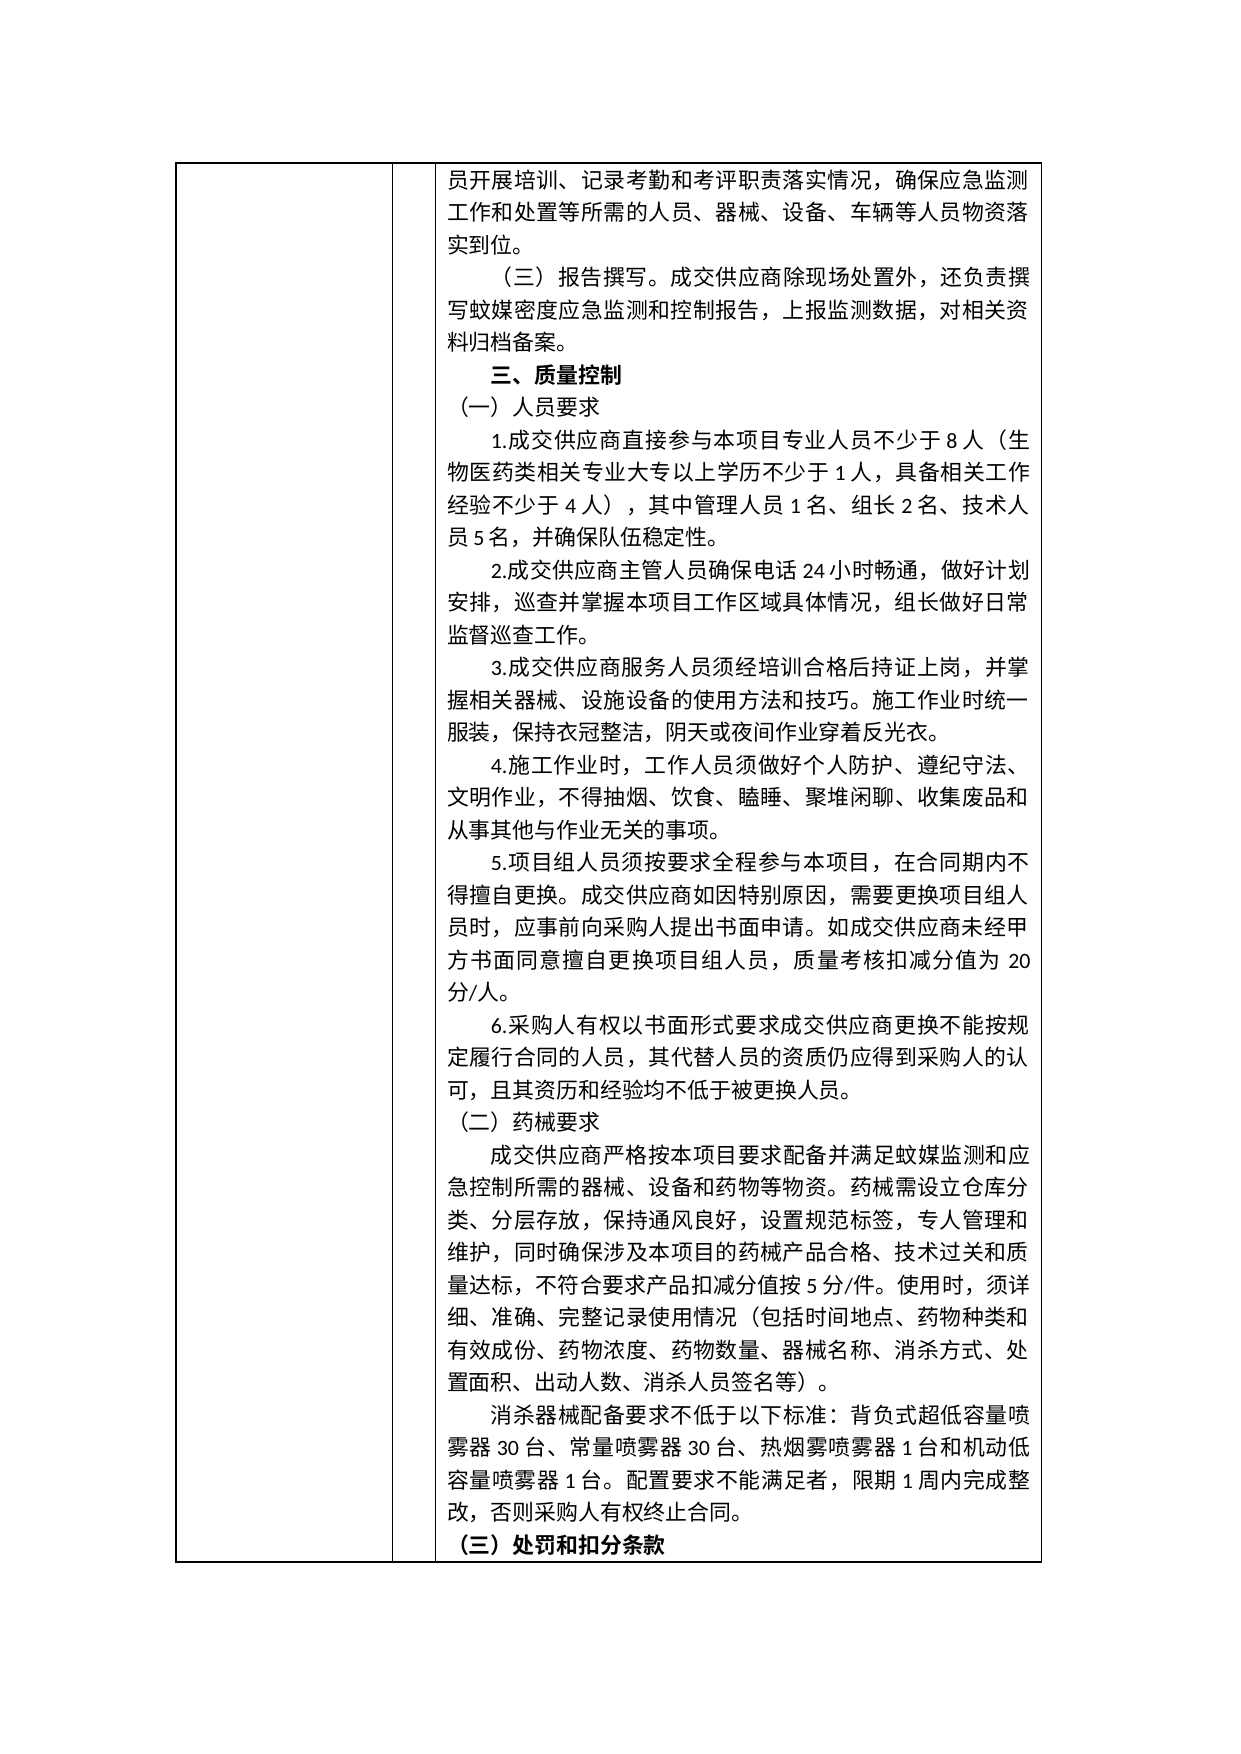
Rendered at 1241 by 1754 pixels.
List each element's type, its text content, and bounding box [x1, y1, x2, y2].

table_cell 1 [393, 164, 435, 1561]
table_cell [177, 164, 392, 1561]
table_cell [436, 164, 1041, 1561]
